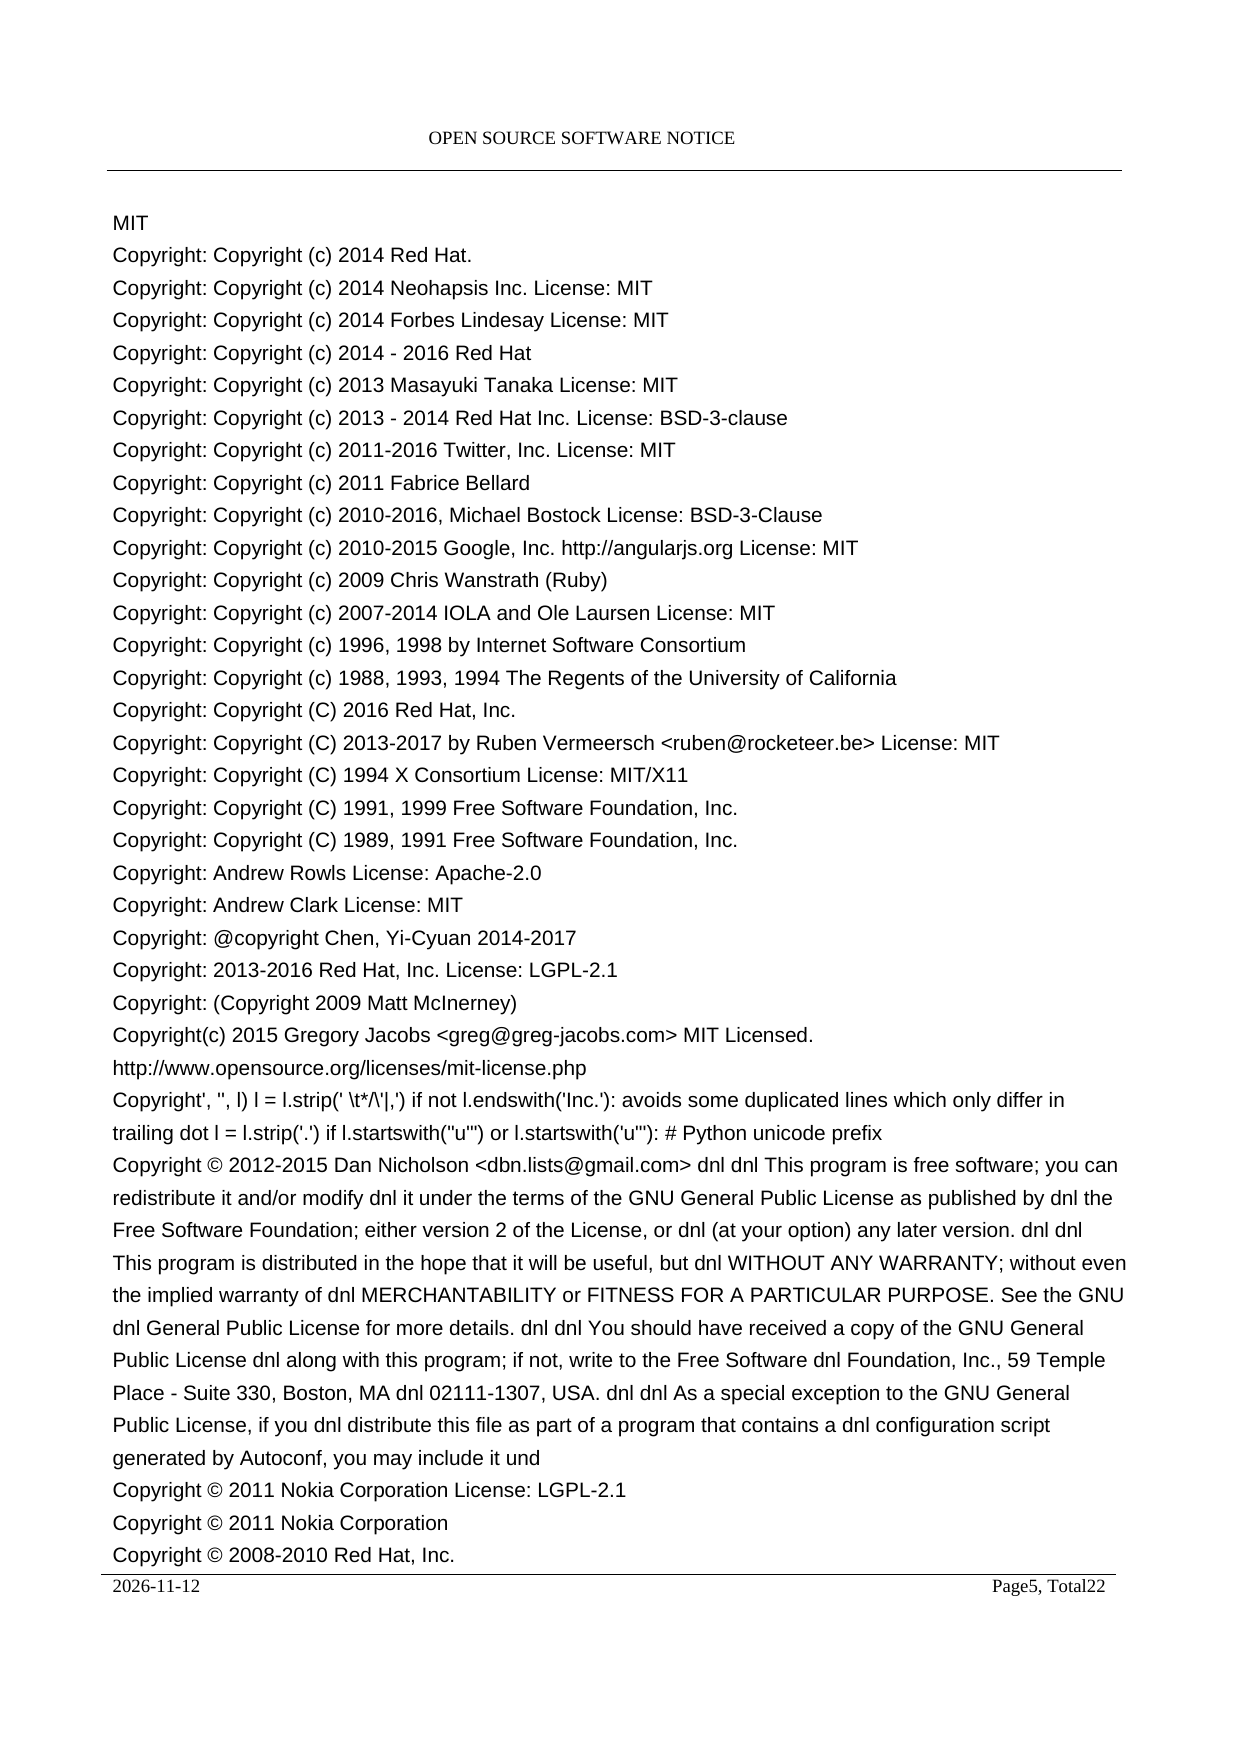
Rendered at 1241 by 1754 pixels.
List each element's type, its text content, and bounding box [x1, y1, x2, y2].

text Copyright: Copyright (c) 2010-2016, Michael Bostock License: BSD-3-Clause [112, 499, 1128, 531]
text Copyright: Copyright (c) 1996, 1998 by Internet Software Consortium [112, 629, 1128, 661]
text Copyright: (Copyright 2009 Matt McInerney) [112, 986, 1128, 1019]
text Copyright: Copyright (c) 2009 Chris Wanstrath (Ruby) [112, 564, 1128, 596]
text Copyright: Copyright (c) 2013 Masayuki Tanaka License: MIT [112, 369, 1128, 401]
text Copyright: Copyright (C) 1991, 1999 Free Software Foundation, Inc. [112, 791, 1128, 824]
text Copyright: Copyright (c) 1988, 1993, 1994 The Regents of the University of California [112, 661, 1128, 694]
text Copyright: Copyright (c) 2011 Fabrice Bellard [112, 466, 1128, 499]
text Copyright: Copyright (c) 2007-2014 IOLA and Ole Laursen License: MIT [112, 596, 1128, 629]
text Copyright: Copyright (c) 2010-2015 Google, Inc. http://angularjs.org License: MIT [112, 531, 1128, 564]
text Copyright © 2008-2010 Red Hat, Inc. [112, 1539, 1128, 1571]
text Copyright: Copyright (c) 2013 - 2014 Red Hat Inc. License: BSD-3-clause [112, 401, 1128, 434]
text Copyright: Copyright (c) 2014 Neohapsis Inc. License: MIT [112, 271, 1128, 304]
text Copyright © 2011 Nokia Corporation License: LGPL-2.1 [112, 1474, 1128, 1506]
text Copyright: Copyright (c) 2014 Red Hat. [112, 239, 1128, 271]
text Copyright(c) 2015 Gregory Jacobs <greg@greg-jacobs.com> MIT Licensed. http://www.opensource.org/licenses/mit-license.php [112, 1019, 1128, 1084]
text Copyright: 2013-2016 Red Hat, Inc. License: LGPL-2.1 [112, 954, 1128, 986]
text Copyright: Andrew Rowls License: Apache-2.0 [112, 856, 1128, 889]
text Copyright © 2011 Nokia Corporation [112, 1506, 1128, 1539]
text Copyright: Copyright (C) 2013-2017 by Ruben Vermeersch <ruben@rocketeer.be> License: MIT [112, 726, 1128, 759]
text Copyright: Copyright (c) 2014 - 2016 Red Hat [112, 336, 1128, 369]
text Copyright: Copyright (c) 2011-2016 Twitter, Inc. License: MIT [112, 434, 1128, 466]
text Copyright: Andrew Clark License: MIT [112, 889, 1128, 921]
text Copyright: Copyright (C) 1994 X Consortium License: MIT/X11 [112, 759, 1128, 791]
text Copyright © 2012-2015 Dan Nicholson <dbn.lists@gmail.com> dnl dnl This program is free software; you can redistribute it and/or modify dnl it under the terms of the GNU General Public License as published by dnl the Free Software Foundation; either version 2 of the License, or dnl (at your option) any later version. dnl dnl This program is distributed in the hope that it will be useful, but dnl WITHOUT ANY WARRANTY; without even the implied warranty of dnl MERCHANTABILITY or FITNESS FOR A PARTICULAR PURPOSE. See the GNU dnl General Public License for more details. dnl dnl You should have received a copy of the GNU General Public License dnl along with this program; if not, write to the Free Software dnl Foundation, Inc., 59 Temple Place - Suite 330, Boston, MA dnl 02111-1307, USA. dnl dnl As a special exception to the GNU General Public License, if you dnl distribute this file as part of a program that contains a dnl configuration script generated by Autoconf, you may include it und [112, 1149, 1128, 1474]
text Copyright: Copyright (c) 2014 Forbes Lindesay License: MIT [112, 304, 1128, 336]
text Copyright: @copyright Chen, Yi-Cyuan 2014-2017 [112, 921, 1128, 954]
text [112, 206, 1128, 239]
text Copyright: Copyright (C) 1989, 1991 Free Software Foundation, Inc. [112, 824, 1128, 856]
text Copyright: Copyright (C) 2016 Red Hat, Inc. [112, 694, 1128, 726]
text Copyright', '', l) l = l.strip(' \t*/\'|,') if not l.endswith('Inc.'): avoids some duplicated lines which only differ in trailing dot l = l.strip('.') if l.startswith("u'") or l.startswith('u"'): # Python unicode prefix [112, 1084, 1128, 1149]
